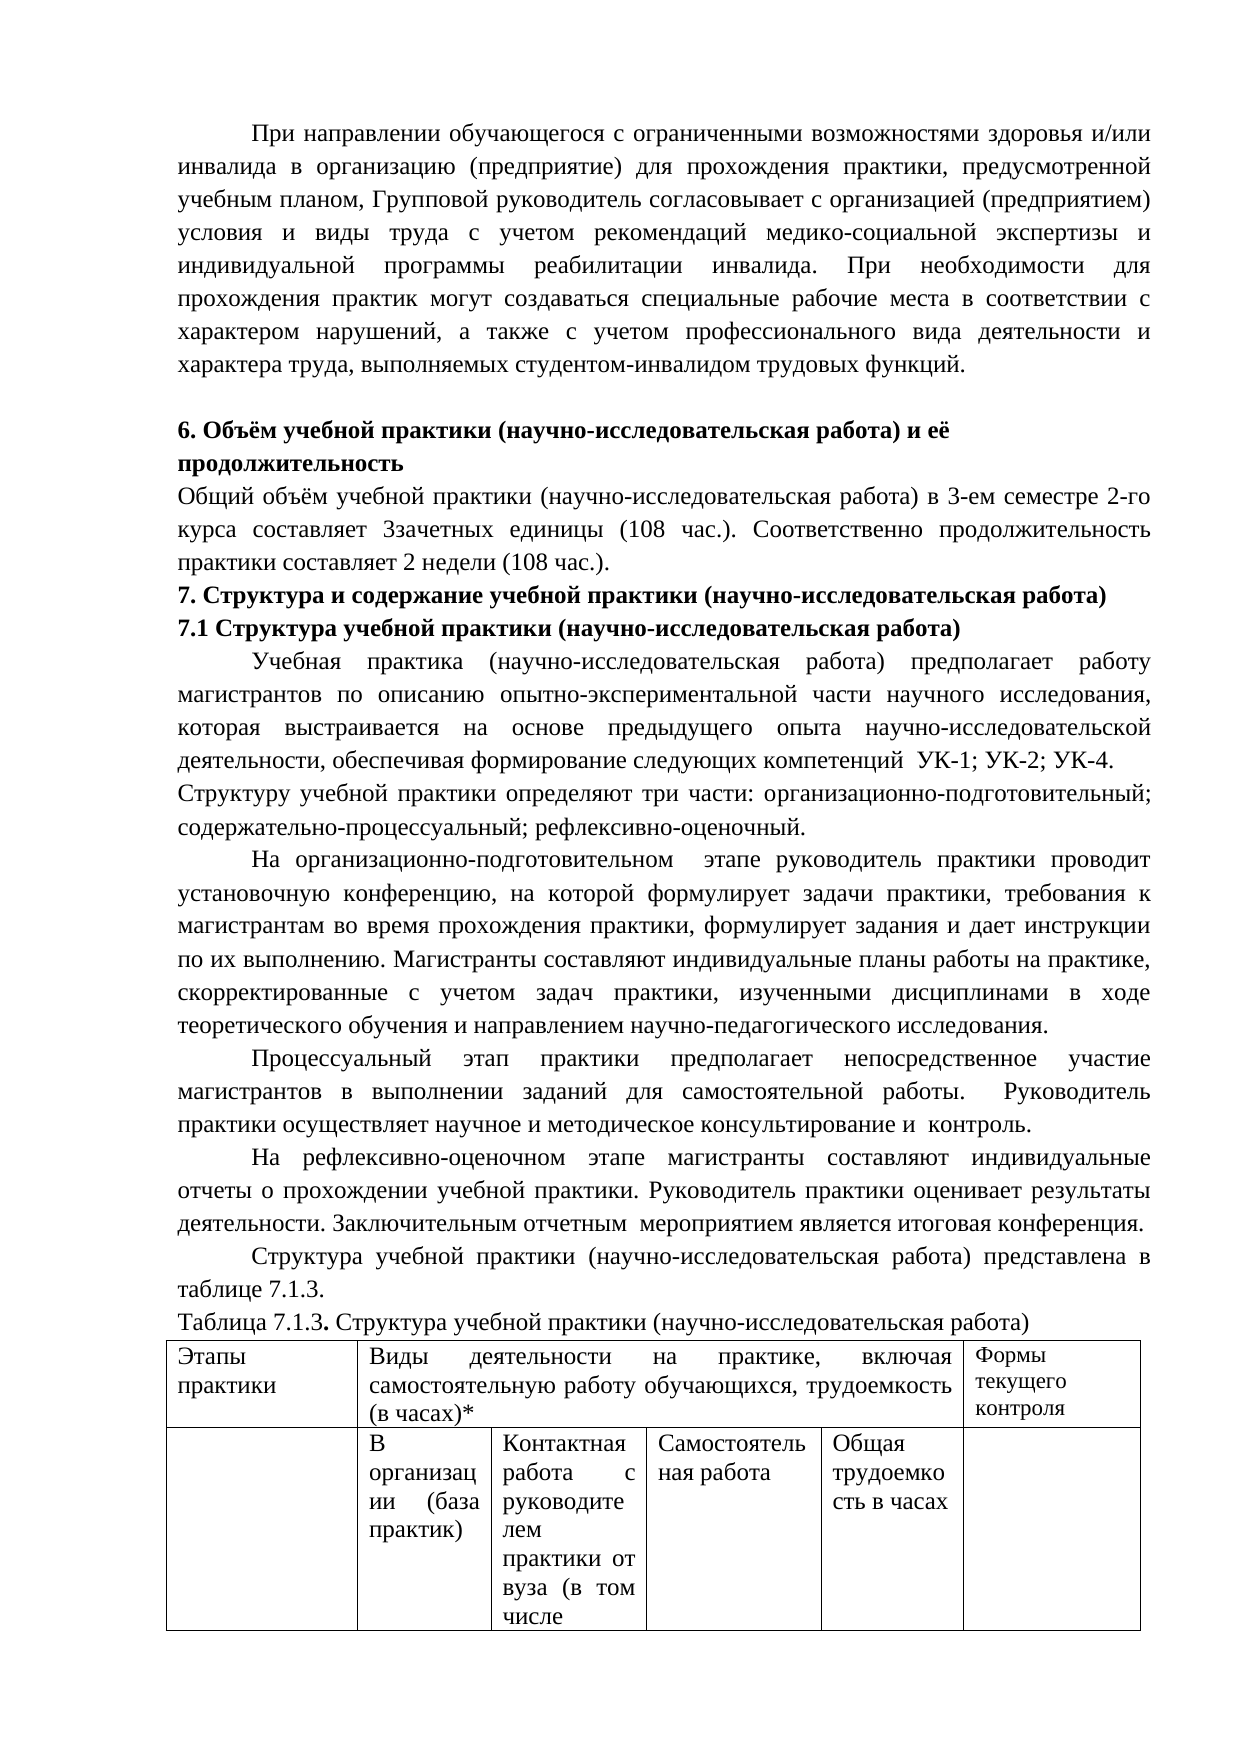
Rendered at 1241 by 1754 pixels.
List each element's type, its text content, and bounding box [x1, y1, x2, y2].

text 6. Объём учебной практики (научно-исследовательская работа) и её продолжительность [177, 415, 1152, 477]
table_cell [964, 1428, 1140, 1629]
text Структуру учебной практики определяют три части: организационно-подготовительный; содержательно-процессуальный; рефлексивно-оценочный. [177, 778, 1152, 840]
text Таблица 7.1.3. Структура учебной практики (научно-исследовательская работа) [177, 1307, 1152, 1336]
text Учебная практика (научно-исследовательская работа) предполагает работу магистрантов по описанию опытно-экспериментальной части научного исследования, которая выстраивается на основе предыдущего опыта научно-исследовательской деятельности, обеспечивая формирование следующих компетенций УК-1; УК-2; УК-4. [177, 646, 1152, 774]
text 7. Структура и содержание учебной практики (научно-исследовательская работа) [177, 580, 1152, 609]
text На организационно-подготовительном этапе руководитель практики проводит установочную конференцию, на которой формулирует задачи практики, требования к магистрантам во время прохождения практики, формулирует задания и дает инструкции по их выполнению. Магистранты составляют индивидуальные планы работы на практике, скорректированные с учетом задач практики, изученными дисциплинами в ходе теоретического обучения и направлением научно-педагогического исследования. [177, 844, 1152, 1038]
table_header Виды деятельности на практике, включая самостоятельную работу обучающихся, трудоемкость (в часах)* [358, 1341, 963, 1427]
text 7.1 Структура учебной практики (научно-исследовательская работа) [177, 613, 1152, 642]
text Структура учебной практики (научно-исследовательская работа) представлена в таблице 7.1.3. [177, 1241, 1152, 1303]
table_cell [647, 1428, 821, 1629]
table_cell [822, 1428, 963, 1629]
table_header Этапы практики [167, 1341, 357, 1427]
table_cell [358, 1428, 491, 1629]
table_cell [492, 1428, 646, 1629]
text При направлении обучающегося с ограниченными возможностями здоровья и/или инвалида в организацию (предприятие) для прохождения практики, предусмотренной учебным планом, Групповой руководитель согласовывает с организацией (предприятием) условия и виды труда с учетом рекомендаций медико-социальной экспертизы и индивидуальной программы реабилитации инвалида. При необходимости для прохождения практик могут создаваться специальные рабочие места в соответствии с характером нарушений, а также с учетом профессионального вида деятельности и характера труда, выполняемых студентом-инвалидом трудовых функций. [177, 118, 1152, 378]
text На рефлексивно-оценочном этапе магистранты составляют индивидуальные отчеты о прохождении учебной практики. Руководитель практики оценивает результаты деятельности. Заключительным отчетным мероприятием является итоговая конференция. [177, 1142, 1152, 1237]
text Общий объём учебной практики (научно-исследовательская работа) в 3-ем семестре 2-го курса составляет 3зачетных единицы (108 час.). Соответственно продолжительность практики составляет 2 недели (108 час.). [177, 481, 1152, 576]
text Процессуальный этап практики предполагает непосредственное участие магистрантов в выполнении заданий для самостоятельной работы. Руководитель практики осуществляет научное и методическое консультирование и контроль. [177, 1043, 1152, 1137]
table_header Формы текущего контроля [964, 1341, 1140, 1427]
table_cell [167, 1428, 357, 1629]
